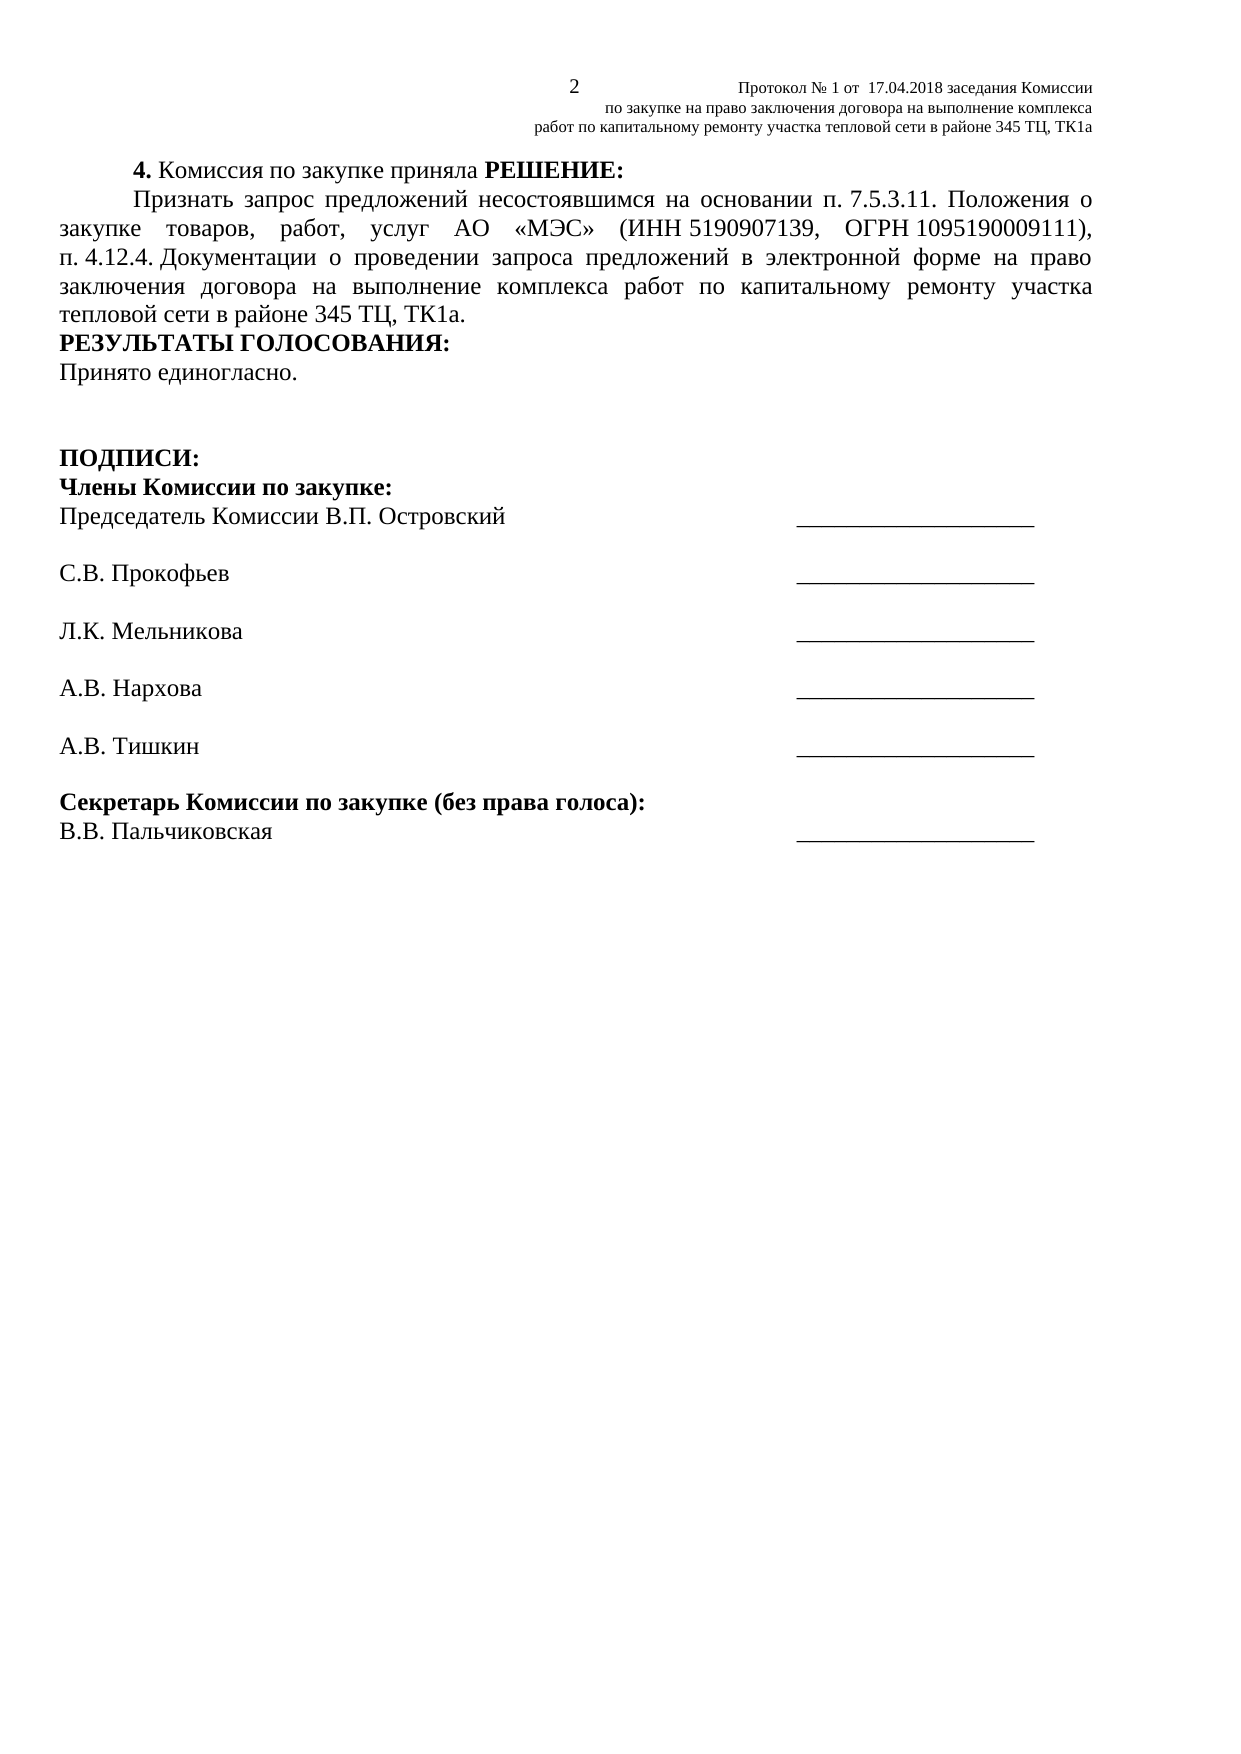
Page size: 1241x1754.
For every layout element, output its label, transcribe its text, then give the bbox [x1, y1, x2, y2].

text В.В. Пальчиковская ___________________ [59, 816, 1092, 845]
text Л.К. Мельникова ___________________ [59, 616, 1092, 644]
text А.В. Нархова ___________________ [59, 673, 1092, 702]
text Принято единогласно. [59, 357, 1092, 386]
text Секретарь Комиссии по закупке (без права голоса): [59, 787, 1092, 816]
text 4. Комиссия по закупке приняла РЕШЕНИЕ: [59, 155, 1092, 184]
text А.В. Тишкин ___________________ [59, 731, 1092, 759]
text Члены Комиссии по закупке: [59, 472, 1092, 501]
text С.В. Прокофьев ___________________ [59, 558, 1092, 587]
text Признать запрос предложений несостоявшимся на основании п. 7.5.3.11. Положения о закупке товаров, работ, услуг АО «МЭС» (ИНН 5190907139, ОГРН 1095190009111), п. 4.12.4. Документации о проведении запроса предложений в электронной форме на право заключения договора на выполнение комплекса работ по капитальному ремонту участка тепловой сети в районе 345 ТЦ, ТК1а. [59, 184, 1092, 328]
text Председатель Комиссии В.П. Островский ___________________ [59, 501, 1092, 529]
text РЕЗУЛЬТАТЫ ГОЛОСОВАНИЯ: [59, 328, 1092, 357]
text ПОДПИСИ: [59, 443, 1092, 472]
